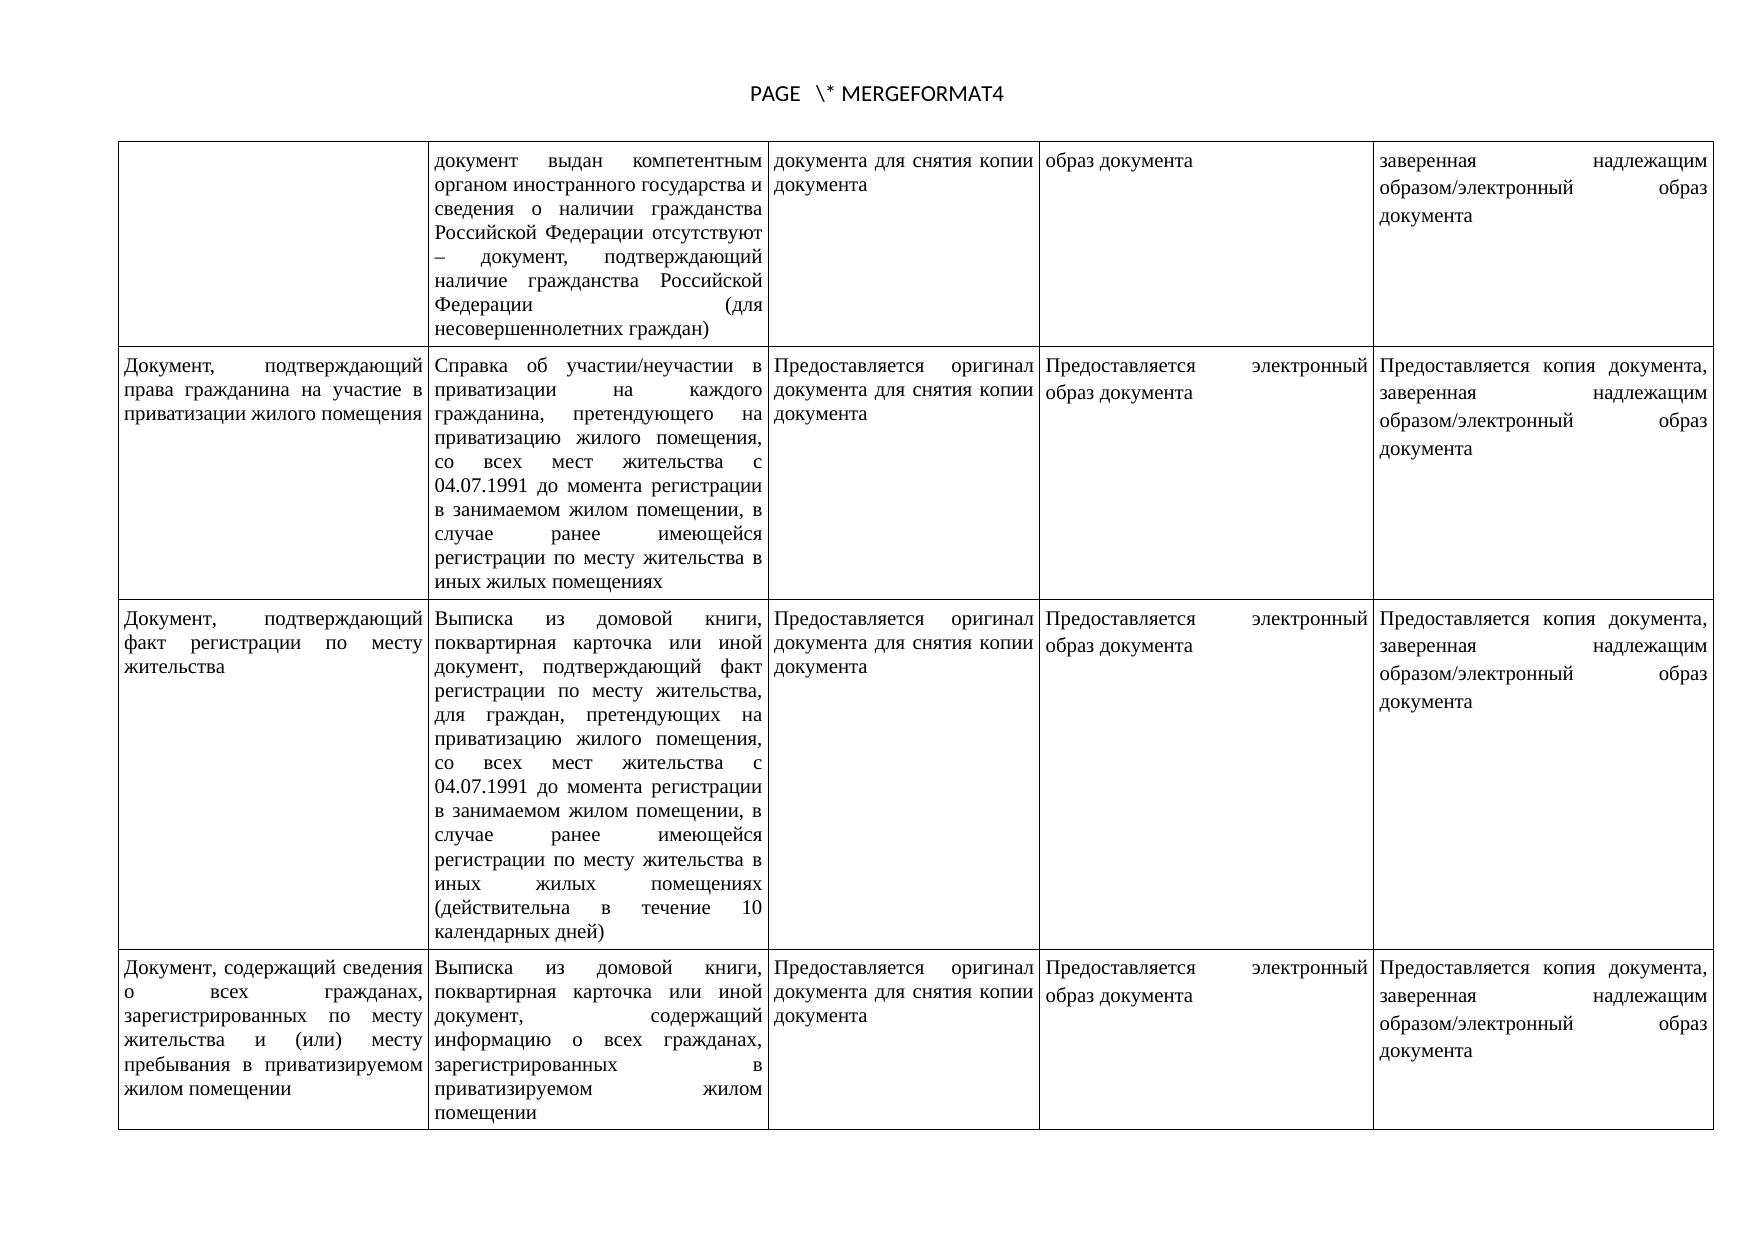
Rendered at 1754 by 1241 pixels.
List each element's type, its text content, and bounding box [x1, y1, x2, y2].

table_cell Документ, подтверждающий факт регистрации по месту жительства [119, 600, 428, 948]
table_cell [429, 142, 768, 346]
table_cell Предоставляется копия документа, заверенная надлежащим образом/электронный образ документа [1374, 600, 1713, 948]
table_cell Предоставляется электронный образ документа [1040, 347, 1373, 599]
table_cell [1374, 950, 1713, 1129]
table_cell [769, 142, 1039, 346]
table_cell Предоставляется копия документа, заверенная надлежащим образом/электронный образ документа [1374, 347, 1713, 599]
table_cell Выписка из домовой книги, поквартирная карточка или иной документ, содержащий информацию о всех гражданах, зарегистрированных в приватизируемом жилом помещении [429, 950, 768, 1129]
table_cell Выписка из домовой книги, поквартирная карточка или иной документ, подтверждающий факт регистрации по месту жительства, для граждан, претендующих на приватизацию жилого помещения, со всех мест жительства с 04.07.1991 до момента регистрации в занимаемом жилом помещении, в случае ранее имеющейся регистрации по месту жительства в иных жилых помещениях (действительна в течение 10 календарных дней) [429, 600, 768, 948]
table_cell Справка об участии/неучастии в приватизации на каждого гражданина, претендующего на приватизацию жилого помещения, со всех мест жительства с 04.07.1991 до момента регистрации в занимаемом жилом помещении, в случае ранее имеющейся регистрации по месту жительства в иных жилых помещениях [429, 347, 768, 599]
table_cell Предоставляется оригинал документа для снятия копии документа [769, 600, 1039, 948]
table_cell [1040, 142, 1373, 346]
table_cell Документ, содержащий сведения о всех гражданах, зарегистрированных по месту жительства и (или) месту пребывания в приватизируемом жилом помещении [119, 950, 428, 1129]
table_cell Документ, подтверждающий права гражданина на участие в приватизации жилого помещения [119, 347, 428, 599]
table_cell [1040, 950, 1373, 1129]
table_cell Предоставляется оригинал документа для снятия копии документа [769, 347, 1039, 599]
table_cell [119, 142, 428, 346]
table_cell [769, 950, 1039, 1129]
table_cell Предоставляется электронный образ документа [1040, 600, 1373, 948]
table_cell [1374, 142, 1713, 346]
